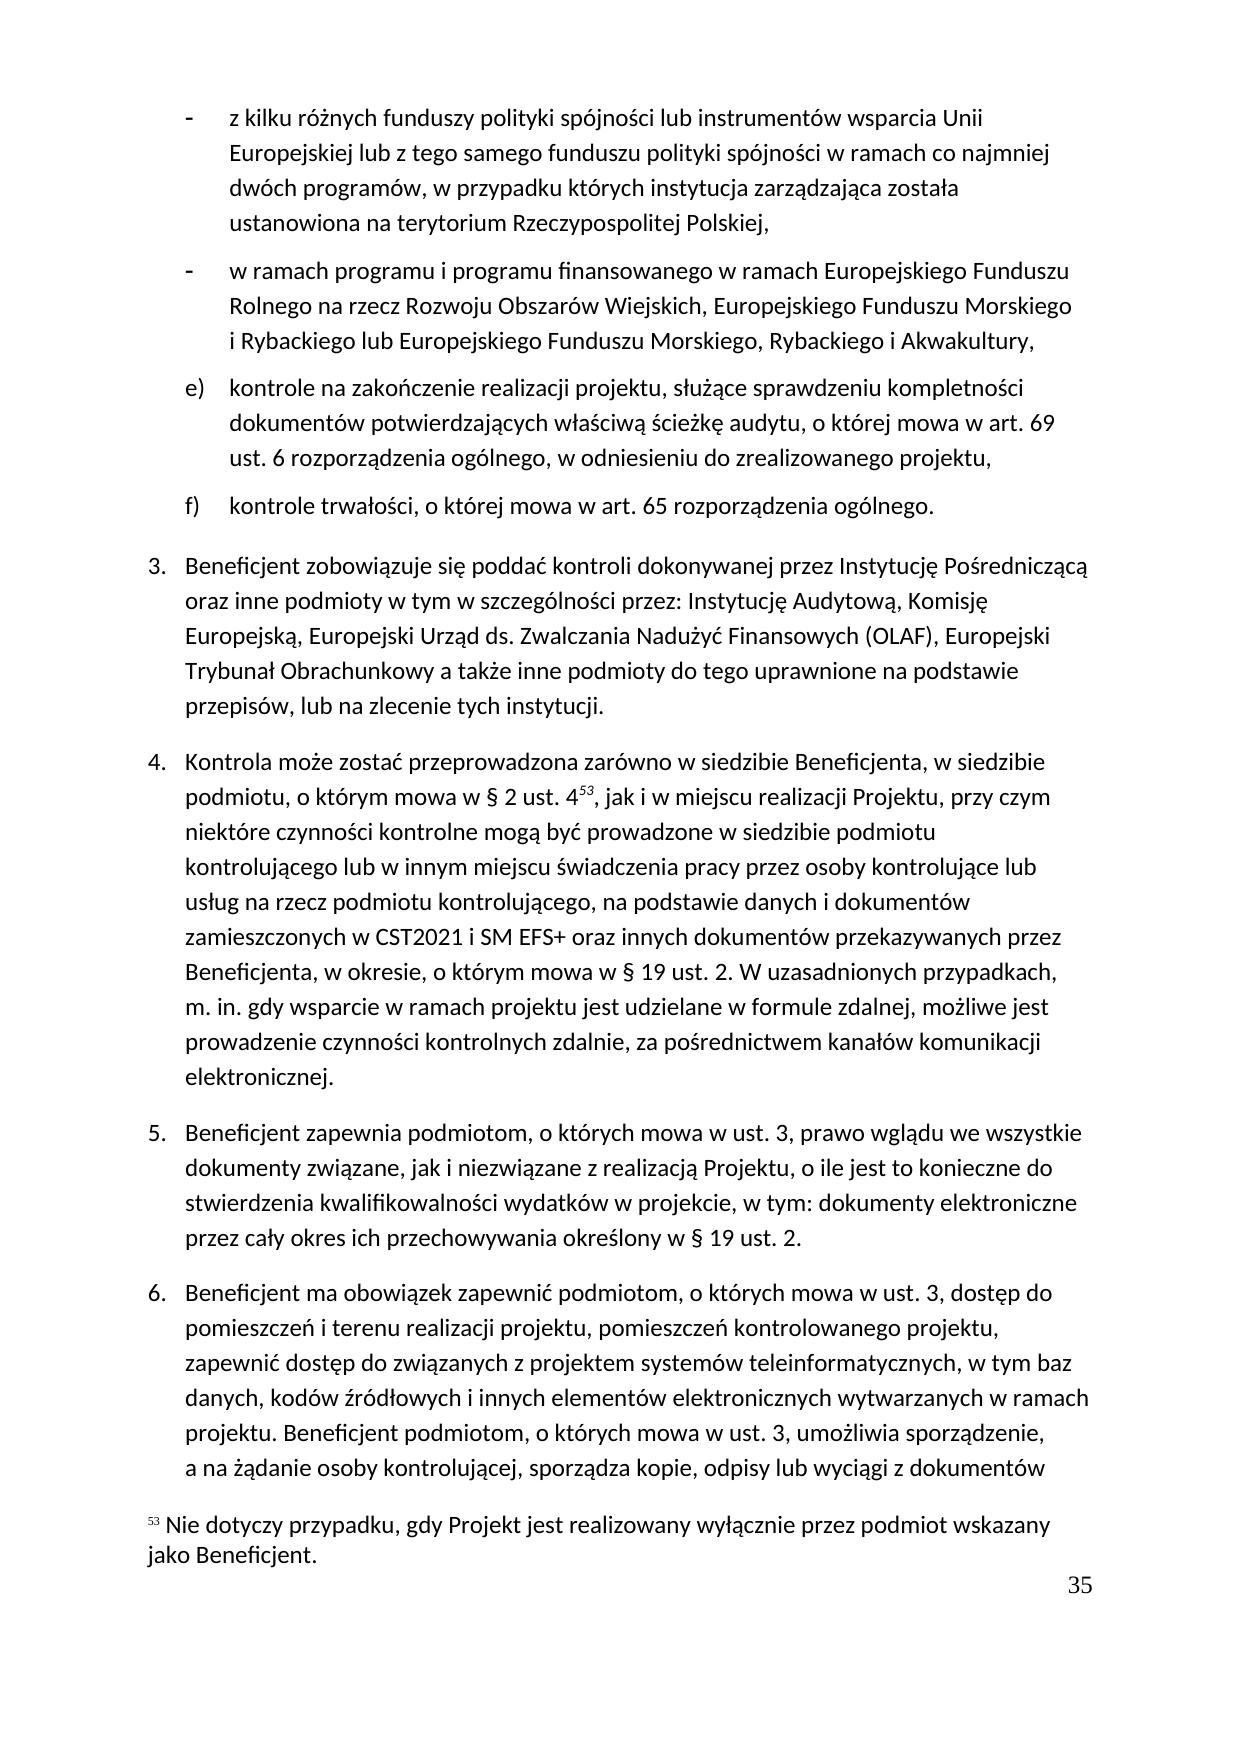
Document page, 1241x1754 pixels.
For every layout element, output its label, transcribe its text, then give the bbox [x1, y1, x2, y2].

list kontrole na zakończenie realizacji projektu, służące sprawdzeniu kompletności dokumentów potwierdzających właściwą ścieżkę audytu, o której mowa w art. 69 ust. 6 rozporządzenia ogólnego, w odniesieniu do zrealizowanego projektu, [185, 373, 1092, 473]
list Beneficjent zapewnia podmiotom, o których mowa w ust. 3, prawo wglądu we wszystkie dokumenty związane, jak i niezwiązane z realizacją Projektu, o ile jest to konieczne do stwierdzenia kwalifikowalności wydatków w projekcie, w tym: dokumenty elektroniczne przez cały okres ich przechowywania określony w § 19 ust. 2. [148, 1117, 1092, 1252]
list kontrole trwałości, o której mowa w art. 65 rozporządzenia ogólnego. [185, 490, 1092, 521]
list Beneficjent zobowiązuje się poddać kontroli dokonywanej przez Instytucję Pośredniczącą oraz inne podmioty w tym w szczególności przez: Instytucję Audytową, Komisję Europejską, Europejski Urząd ds. Zwalczania Nadużyć Finansowych (OLAF), Europejski Trybunał Obrachunkowy a także inne podmioty do tego uprawnione na podstawie przepisów, lub na zlecenie tych instytucji. [148, 550, 1092, 721]
list w ramach programu i programu finansowanego w ramach Europejskiego Funduszu Rolnego na rzecz Rozwoju Obszarów Wiejskich, Europejskiego Funduszu Morskiego i Rybackiego lub Europejskiego Funduszu Morskiego, Rybackiego i Akwakultury, [185, 255, 1092, 356]
list Kontrola może zostać przeprowadzona zarówno w siedzibie Beneficjenta, w siedzibie podmiotu, o którym mowa w § 2 ust. 4, jak i w miejscu realizacji Projektu, przy czym niektóre czynności kontrolne mogą być prowadzone w siedzibie podmiotu kontrolującego lub w innym miejscu świadczenia pracy przez osoby kontrolujące lub usług na rzecz podmiotu kontrolującego, na podstawie danych i dokumentów zamieszczonych w CST2021 i SM EFS+ oraz innych dokumentów przekazywanych przez Beneficjenta, w okresie, o którym mowa w § 19 ust. 2. W uzasadnionych przypadkach, m. in. gdy wsparcie w ramach projektu jest udzielane w formule zdalnej, możliwe jest prowadzenie czynności kontrolnych zdalnie, za pośrednictwem kanałów komunikacji elektronicznej. [148, 746, 1092, 1091]
list z kilku różnych funduszy polityki spójności lub instrumentów wsparcia Unii Europejskiej lub z tego samego funduszu polityki spójności w ramach co najmniej dwóch programów, w przypadku których instytucja zarządzająca została ustanowiona na terytorium Rzeczypospolitej Polskiej, [185, 103, 1092, 238]
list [148, 1278, 1092, 1483]
